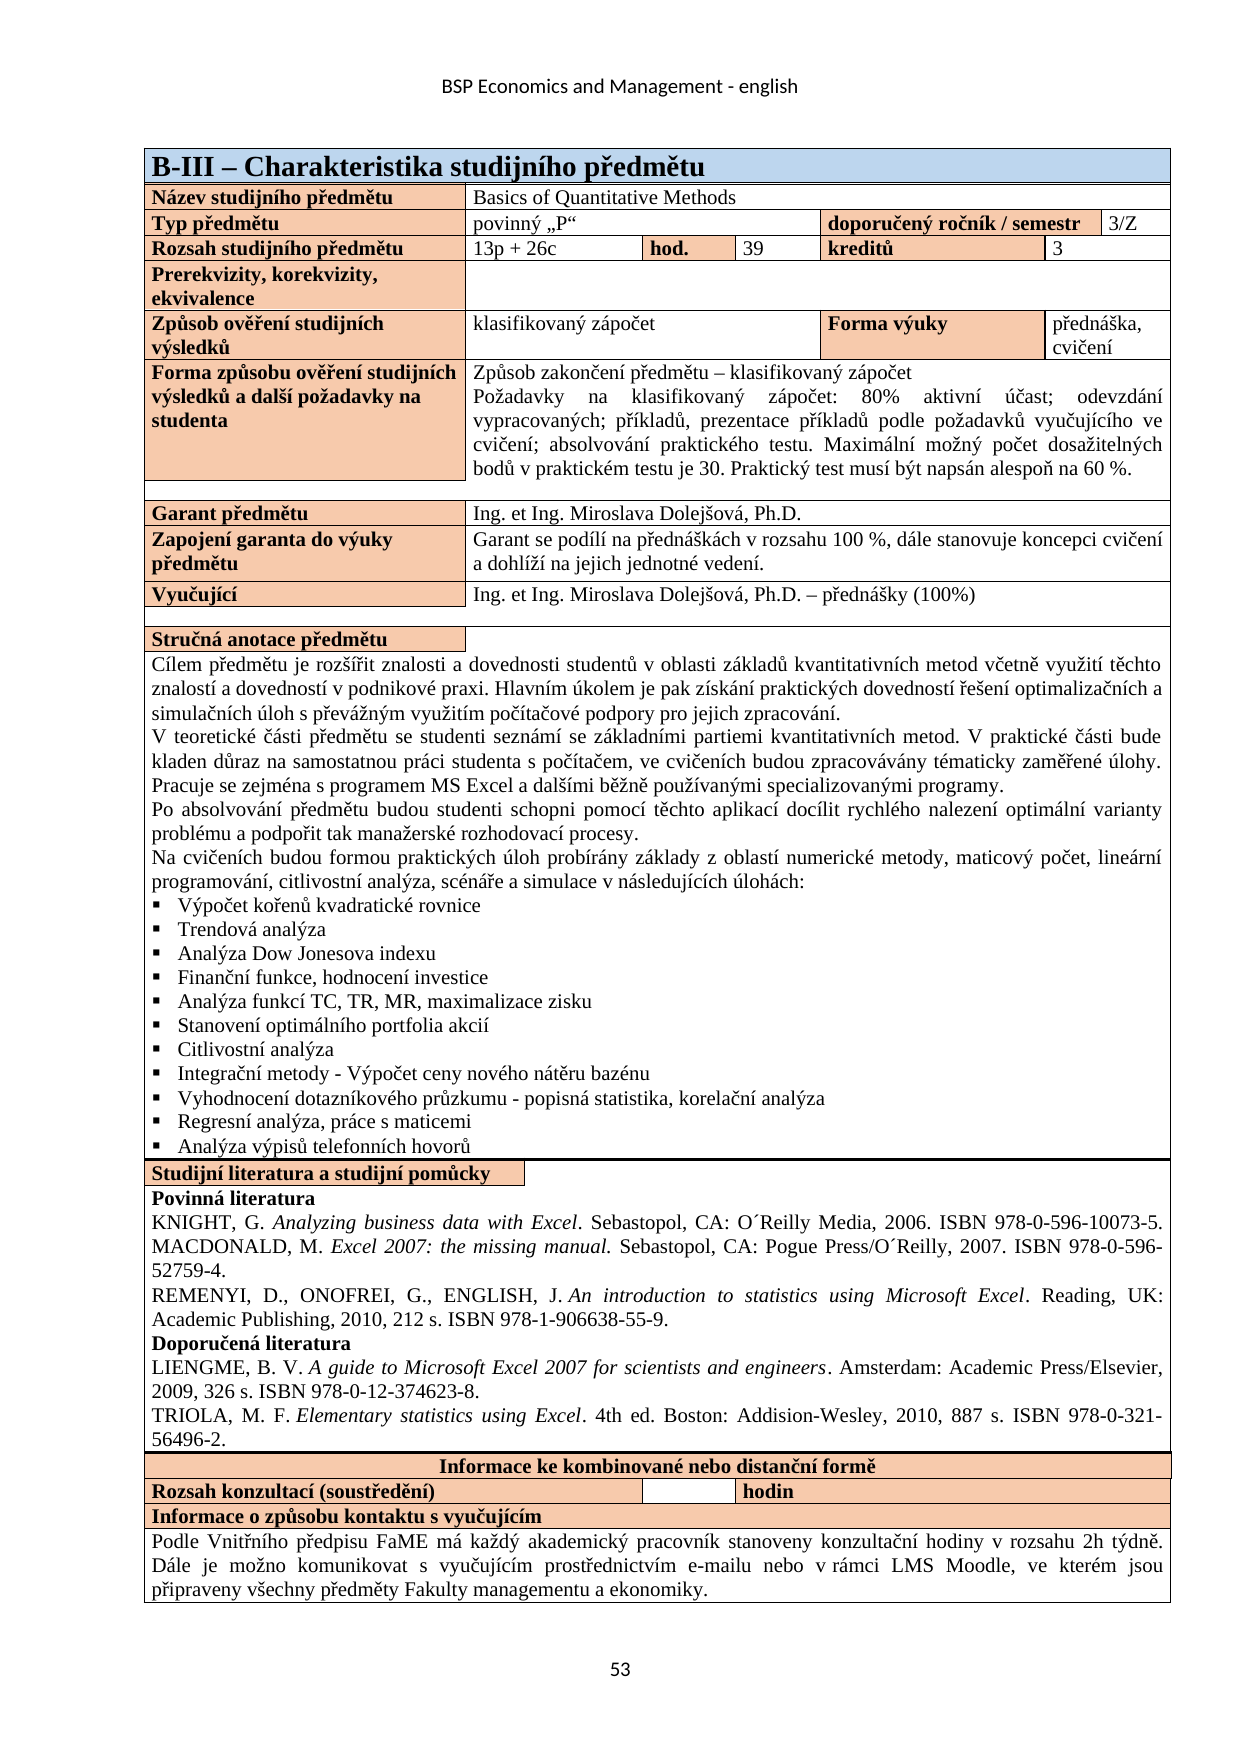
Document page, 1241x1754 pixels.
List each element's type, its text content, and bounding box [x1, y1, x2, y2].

table_cell Rozsah konzultací (soustředění) [145, 1479, 642, 1503]
table_cell Ing. et Ing. Miroslava Dolejšová, Ph.D. [466, 501, 1170, 525]
table_cell Forma výuky [821, 311, 1044, 359]
table_cell kreditů [821, 236, 1044, 260]
table_cell Podle Vnitřního předpisu FaME má každý akademický pracovník stanoveny konzultační hodiny v rozsahu 2h týdně. Dále je možno komunikovat s vyučujícím prostřednictvím e-mailu nebo v rámci LMS Moodle, ve kterém jsou připraveny všechny předměty Fakulty managementu a ekonomiky. [145, 1529, 1170, 1602]
table_cell Informace o způsobu kontaktu s vyučujícím [145, 1504, 1170, 1528]
table_cell [145, 606, 1170, 626]
table_cell 13p + 26c [466, 236, 642, 260]
table_cell 3/Z [1102, 210, 1170, 235]
table_cell [525, 1161, 1170, 1185]
table_cell hod. [643, 236, 735, 260]
table_cell klasifikovaný zápočet [466, 311, 820, 359]
table_cell Basics of Quantitative Methods [466, 185, 1170, 209]
table_cell Cílem předmětu je rozšířit znalosti a dovednosti studentů v oblasti základů kvantitativních metod včetně využití těchto znalostí a dovedností v podnikové praxi. Hlavním úkolem je pak získání praktických dovedností řešení optimalizačních a simulačních úloh s převážným využitím počítačové podpory pro jejich zpracování. V teoretické části předmětu se studenti seznámí se základními partiemi kvantitativních metod. V praktické části bude kladen důraz na samostatnou práci studenta s počítačem, ve cvičeních budou zpracovávány tématicky zaměřené úlohy. Pracuje se zejména s programem MS Excel a dalšími běžně používanými specializovanými programy. Po absolvování předmětu budou studenti schopni pomocí těchto aplikací docílit rychlého nalezení optimální varianty problému a podpořit tak manažerské rozhodovací procesy. Na cvičeních budou formou praktických úloh probírány základy z oblastí numerické metody, maticový počet, lineární programování, citlivostní analýza, scénáře a simulace v následujících úlohách: Výpočet kořenů kvadratické rovnice Trendová analýza Analýza Dow Jonesova indexu Finanční funkce, hodnocení investice Analýza funkcí TC, TR, MR, maximalizace zisku Stanovení optimálního portfolia akcií Citlivostní analýza Integrační metody - Výpočet ceny nového nátěru bazénu Vyhodnocení dotazníkového průzkumu - popisná statistika, korelační analýza Regresní analýza, práce s maticemi Analýza výpisů telefonních hovorů [145, 651, 1170, 1158]
table_cell Prerekvizity, korekvizity, ekvivalence [145, 261, 465, 309]
table_cell Způsob ověření studijních výsledků [145, 311, 465, 359]
table_cell [466, 627, 1170, 651]
table_cell [145, 480, 1170, 500]
table_cell povinný „P“ [466, 210, 820, 235]
table_cell Způsob zakončení předmětu – klasifikovaný zápočet Požadavky na klasifikovaný zápočet: 80% aktivní účast; odevzdání vypracovaných; příkladů, prezentace příkladů podle požadavků vyučujícího ve cvičení; absolvování praktického testu. Maximální možný počet dosažitelných bodů v praktickém testu je 30. Praktický test musí být napsán alespoň na 60 %. [466, 360, 1170, 480]
table_cell Forma způsobu ověření studijních výsledků a další požadavky na studenta [145, 360, 465, 480]
table_cell hodin [736, 1479, 1170, 1503]
table_cell Zapojení garanta do výuky předmětu [145, 526, 465, 581]
table_cell doporučený ročník / semestr [821, 210, 1101, 235]
table_cell Povinná literatura KNIGHT, G. Analyzing business data with Excel. Sebastopol, CA: O´Reilly Media, 2006. ISBN 978-0-596-10073-5. MACDONALD, M. Excel 2007: the missing manual. Sebastopol, CA: Pogue Press/O´Reilly, 2007. ISBN 978-0-596-52759-4. REMENYI, D., ONOFREI, G., ENGLISH, J. An introduction to statistics using Microsoft Excel. Reading, UK: Academic Publishing, 2010, 212 s. ISBN 978-1-906638-55-9. Doporučená literatura LIENGME, B. V. A guide to Microsoft Excel 2007 for scientists and engineers. Amsterdam: Academic Press/Elsevier, 2009, 326 s. ISBN 978-0-12-374623-8. TRIOLA, M. F. Elementary statistics using Excel. 4th ed. Boston: Addision-Wesley, 2010, 887 s. ISBN 978-0-321-56496-2. [145, 1185, 1170, 1451]
table_cell [466, 261, 1170, 309]
table_cell Typ předmětu [145, 210, 465, 235]
table_cell Garant se podílí na přednáškách v rozsahu 100 %, dále stanovuje koncepci cvičení a dohlíží na jejich jednotné vedení. [466, 526, 1170, 581]
table_cell 3 [1046, 236, 1170, 260]
table_cell [643, 1479, 735, 1503]
table_cell Informace ke kombinované nebo distanční formě [145, 1454, 1171, 1478]
table_cell Vyučující [145, 582, 465, 606]
table_header B-III – Charakteristika studijního předmětu [145, 149, 1170, 182]
table_cell Název studijního předmětu [145, 185, 465, 209]
table_cell 39 [736, 236, 820, 260]
table_cell Studijní literatura a studijní pomůcky [145, 1161, 524, 1185]
table_cell Stručná anotace předmětu [145, 627, 465, 651]
table_cell přednáška, cvičení [1046, 311, 1170, 359]
table_cell Garant předmětu [145, 501, 465, 525]
table_cell Ing. et Ing. Miroslava Dolejšová, Ph.D. – přednášky (100%) [466, 582, 1170, 606]
table_cell Rozsah studijního předmětu [145, 236, 465, 260]
